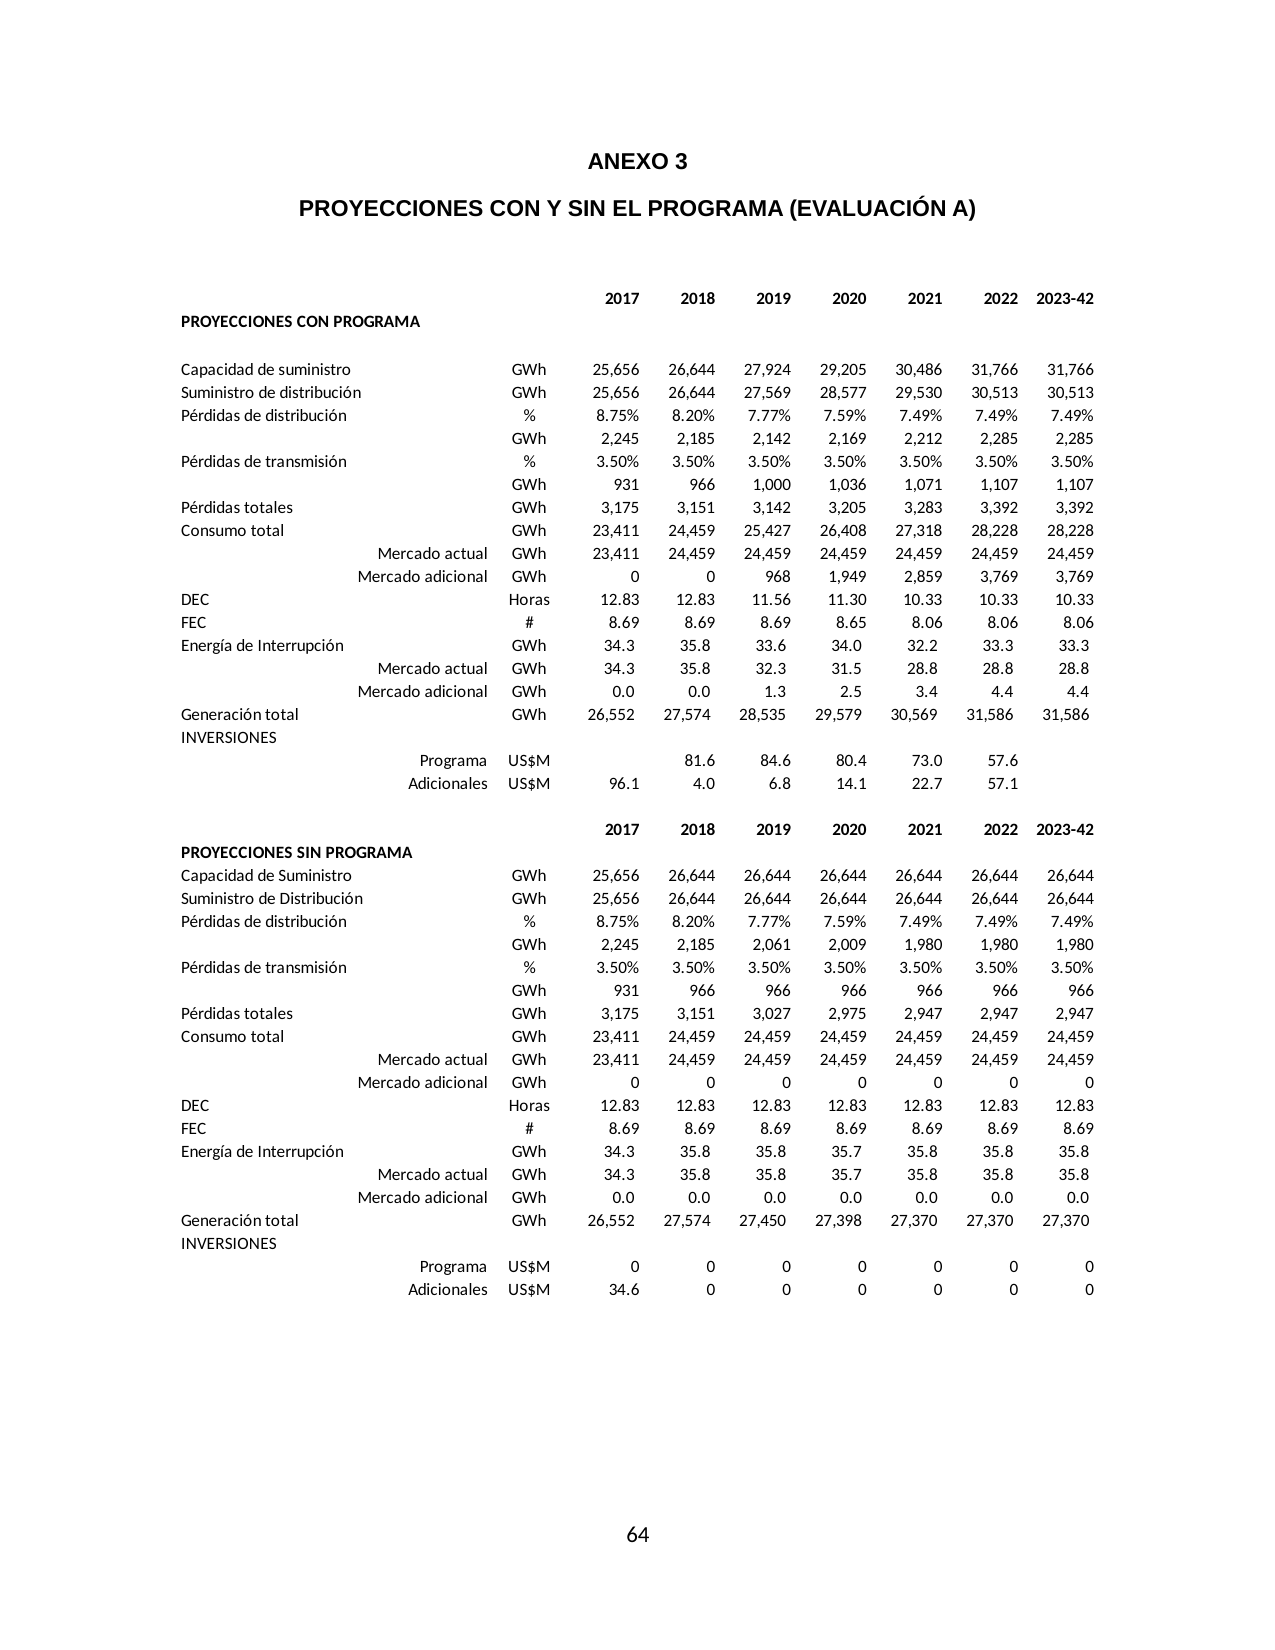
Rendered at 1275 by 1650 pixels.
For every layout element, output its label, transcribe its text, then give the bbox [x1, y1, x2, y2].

text PROYECCIONES CON Y SIN EL PROGRAMA (EVALUACIÓN A) [177, 195, 1098, 221]
text ANEXO 3 [177, 148, 1098, 174]
